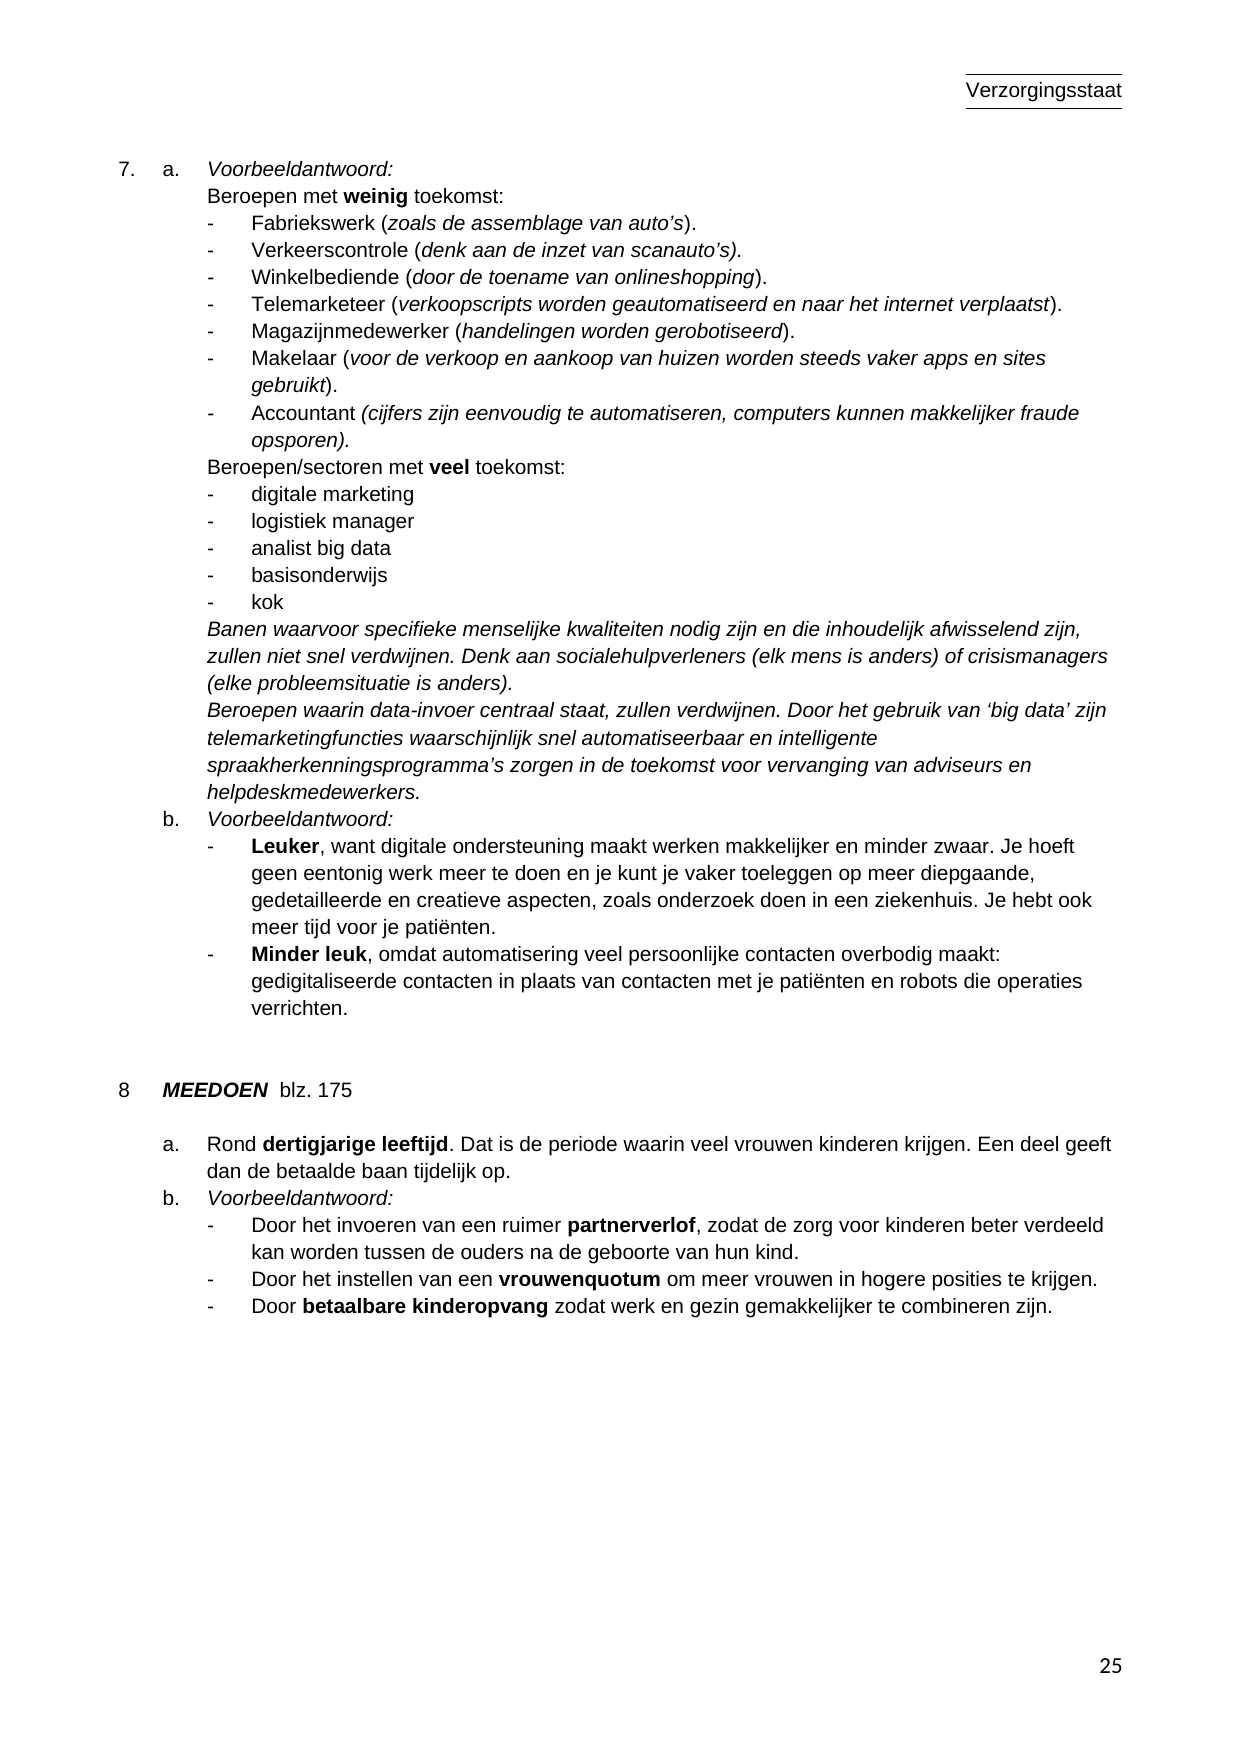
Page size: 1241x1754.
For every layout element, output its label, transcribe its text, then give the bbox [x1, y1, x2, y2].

text - Winkelbediende (door de toename van onlineshopping). [207, 262, 1122, 289]
text a. Rond dertigjarige leeftijd. Dat is de periode waarin veel vrouwen kinderen krijgen. Een deel geeft dan de betaalde baan tijdelijk op. [162, 1128, 1122, 1183]
text - logistiek manager [207, 506, 1122, 533]
text - Verkeerscontrole (denk aan de inzet van scanauto’s). [207, 235, 1122, 262]
text 7. a. Voorbeeldantwoord: [118, 153, 1122, 181]
text - Magazijnmedewerker (handelingen worden gerobotiseerd). [207, 316, 1122, 343]
text - Makelaar (voor de verkoop en aankoop van huizen worden steeds vaker apps en sites gebruikt). [207, 343, 1122, 397]
text - Accountant (cijfers zijn eenvoudig te automatiseren, computers kunnen makkelijker fraude opsporen). [207, 397, 1122, 451]
text - Minder leuk, omdat automatisering veel persoonlijke contacten overbodig maakt: gedigitaliseerde contacten in plaats van contacten met je patiënten en robots die operaties verrichten. [207, 939, 1122, 1020]
text b. Voorbeeldantwoord: [162, 1183, 1122, 1210]
text - basisonderwijs [207, 560, 1122, 587]
text - Leuker, want digitale ondersteuning maakt werken makkelijker en minder zwaar. Je hoeft geen eentonig werk meer te doen en je kunt je vaker toeleggen op meer diepgaande, gedetailleerde en creatieve aspecten, zoals onderzoek doen in een ziekenhuis. Je hebt ook meer tijd voor je patiënten. [207, 831, 1122, 939]
text Beroepen met weinig toekomst: [207, 181, 1122, 208]
text - Door het invoeren van een ruimer partnerverlof, zodat de zorg voor kinderen beter verdeeld kan worden tussen de ouders na de geboorte van hun kind. [207, 1210, 1122, 1264]
text Beroepen waarin data-invoer centraal staat, zullen verdwijnen. Door het gebruik van ‘big data’ zijn telemarketingfuncties waarschijnlijk snel automatiseerbaar en intelligente spraakherkenningsprogramma’s zorgen in de toekomst voor vervanging van adviseurs en helpdeskmedewerkers. [207, 695, 1122, 803]
text - Fabriekswerk (zoals de assemblage van auto’s). [207, 208, 1122, 235]
text Banen waarvoor specifieke menselijke kwaliteiten nodig zijn en die inhoudelijk afwisselend zijn, zullen niet snel verdwijnen. Denk aan socialehulpverleners (elk mens is anders) of crisismanagers (elke probleemsituatie is anders). [207, 614, 1122, 695]
text - Telemarketeer (verkoopscripts worden geautomatiseerd en naar het internet verplaatst). [207, 289, 1122, 316]
text - Door betaalbare kinderopvang zodat werk en gezin gemakkelijker te combineren zijn. [207, 1291, 1122, 1318]
text b. Voorbeeldantwoord: [162, 803, 1122, 831]
text - digitale marketing [207, 478, 1122, 506]
text - analist big data [207, 533, 1122, 560]
text 8 MEEDOEN blz. 175 [118, 1074, 1122, 1101]
text Beroepen/sectoren met veel toekomst: [207, 451, 1122, 478]
text - Door het instellen van een vrouwenquotum om meer vrouwen in hogere posities te krijgen. [207, 1264, 1122, 1291]
text - kok [207, 587, 1122, 614]
